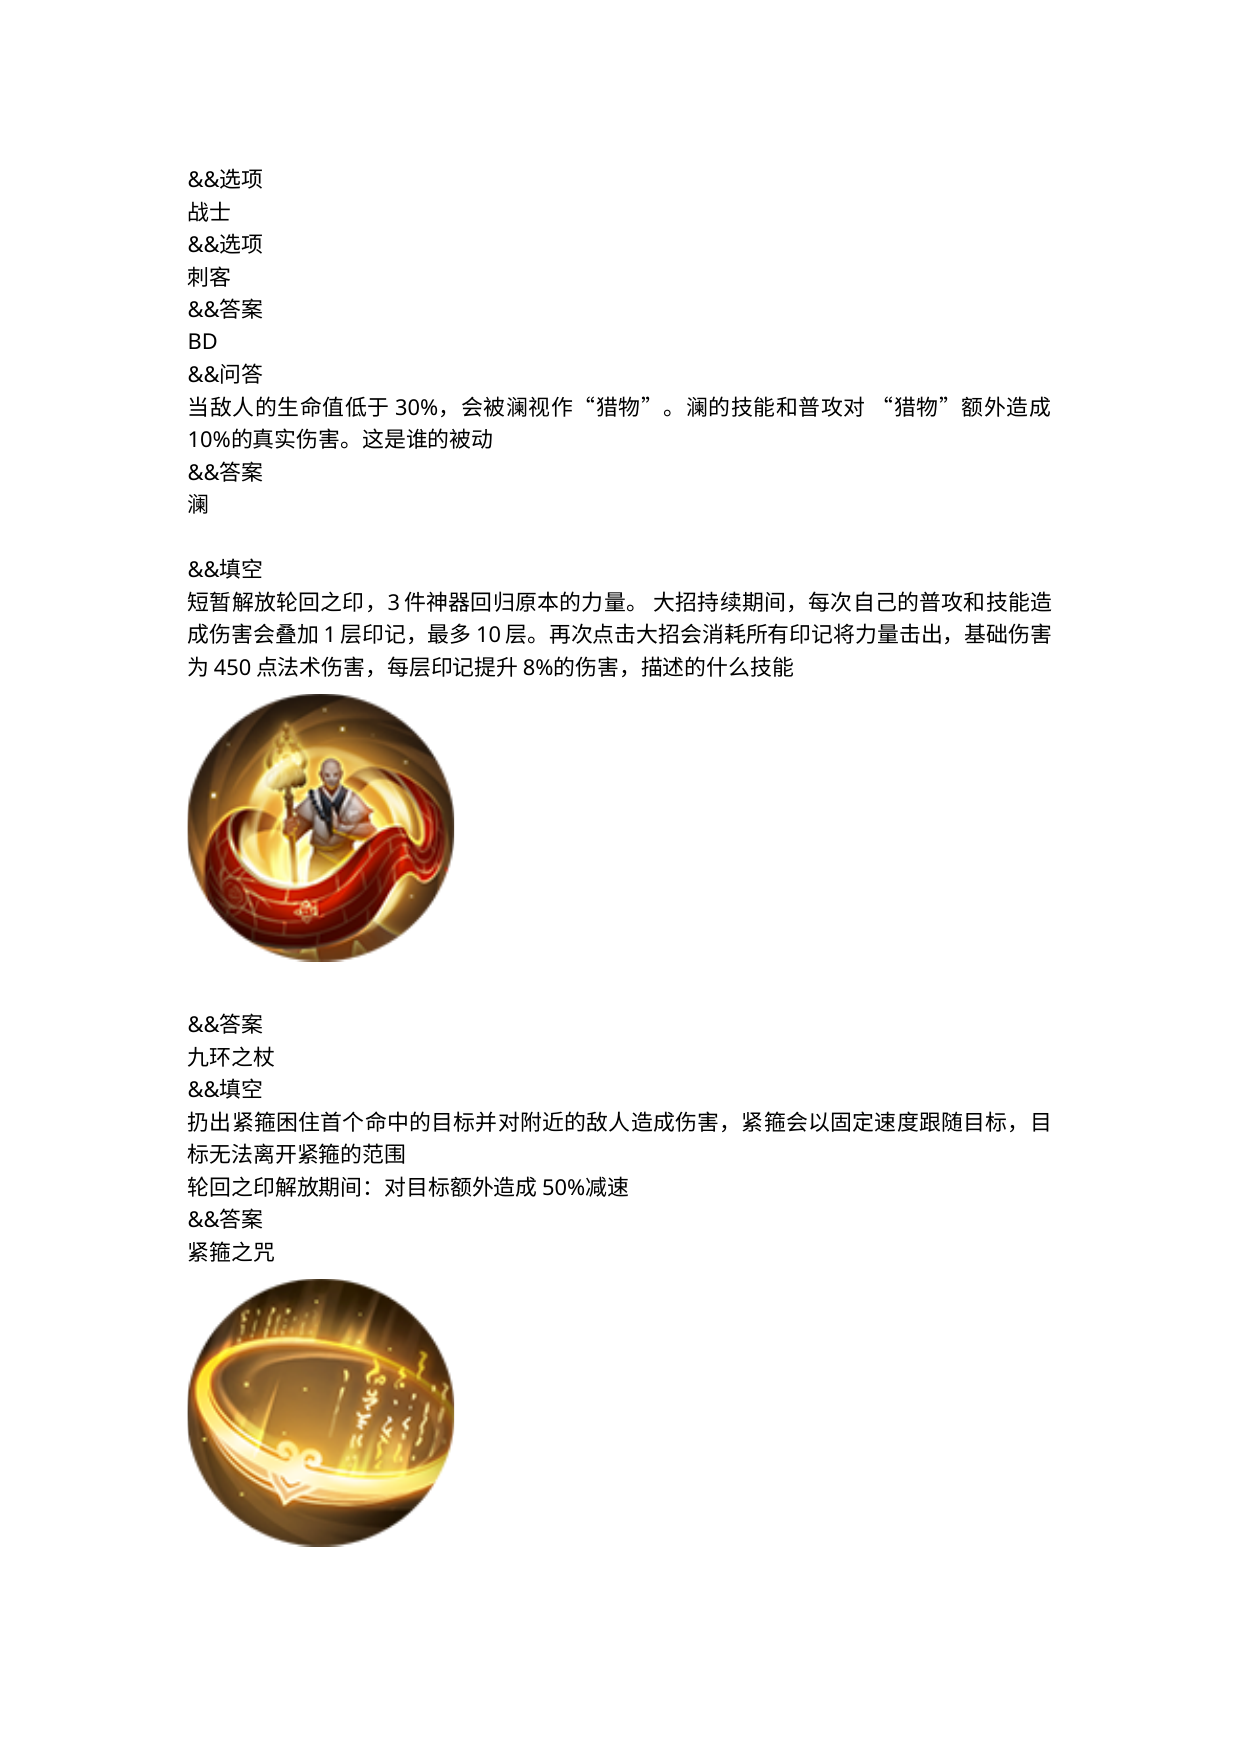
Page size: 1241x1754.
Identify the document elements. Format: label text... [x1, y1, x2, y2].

text &&答案 [187, 1007, 1053, 1039]
text &&选项 [187, 162, 1053, 194]
text 紧箍之咒 [187, 1234, 1053, 1267]
text &&答案 [187, 292, 1053, 324]
text &&选项 [187, 227, 1053, 259]
text 刺客 [187, 259, 1053, 292]
text BD [187, 324, 1053, 357]
text 澜 [187, 487, 1053, 519]
text &&填空 [187, 552, 1053, 584]
text 九环之杖 [187, 1039, 1053, 1072]
text &&答案 [187, 454, 1053, 487]
text &&答案 [187, 1202, 1053, 1234]
text &&填空 [187, 1072, 1053, 1104]
text 轮回之印解放期间：对目标额外造成50%减速 [187, 1169, 1053, 1202]
picture [187, 694, 455, 962]
text 当敌人的生命值低于30%，会被澜视作“猎物”。澜的技能和普攻对 “猎物”额外造成10%的真实伤害。这是谁的被动 [187, 389, 1053, 454]
text &&问答 [187, 357, 1053, 389]
text 短暂解放轮回之印，3件神器回归原本的力量。 大招持续期间，每次自己的普攻和技能造成伤害会叠加1层印记，最多10层。再次点击大招会消耗所有印记将力量击出，基础伤害为450点法术伤害，每层印记提升8%的伤害，描述的什么技能 [187, 584, 1053, 682]
text 战士 [187, 194, 1053, 227]
picture [187, 1279, 455, 1547]
text 扔出紧箍困住首个命中的目标并对附近的敌人造成伤害，紧箍会以固定速度跟随目标，目标无法离开紧箍的范围 [187, 1104, 1053, 1169]
